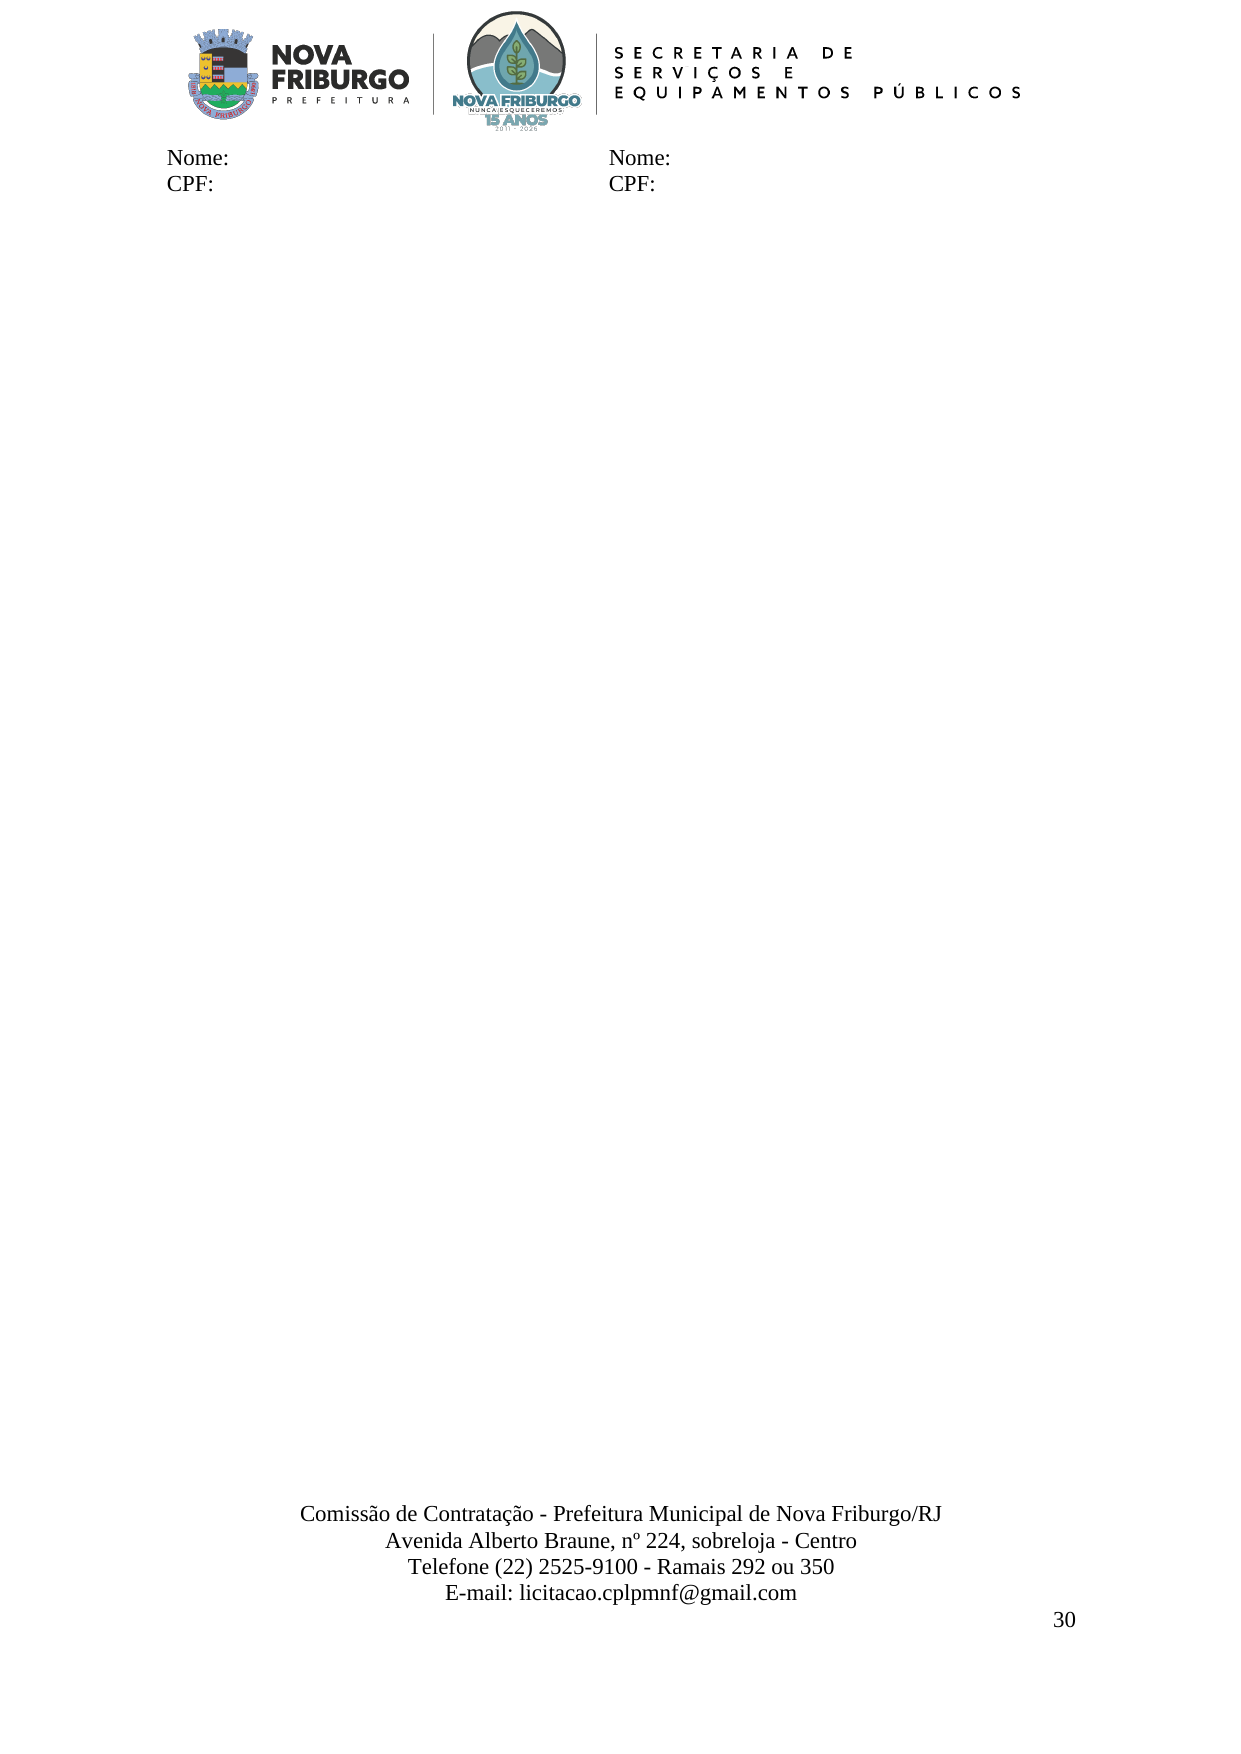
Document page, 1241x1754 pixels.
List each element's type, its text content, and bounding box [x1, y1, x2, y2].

text CPF: CPF: [167, 170, 1076, 196]
picture [166, 0, 1077, 144]
text Nome: Nome: [167, 144, 1076, 170]
